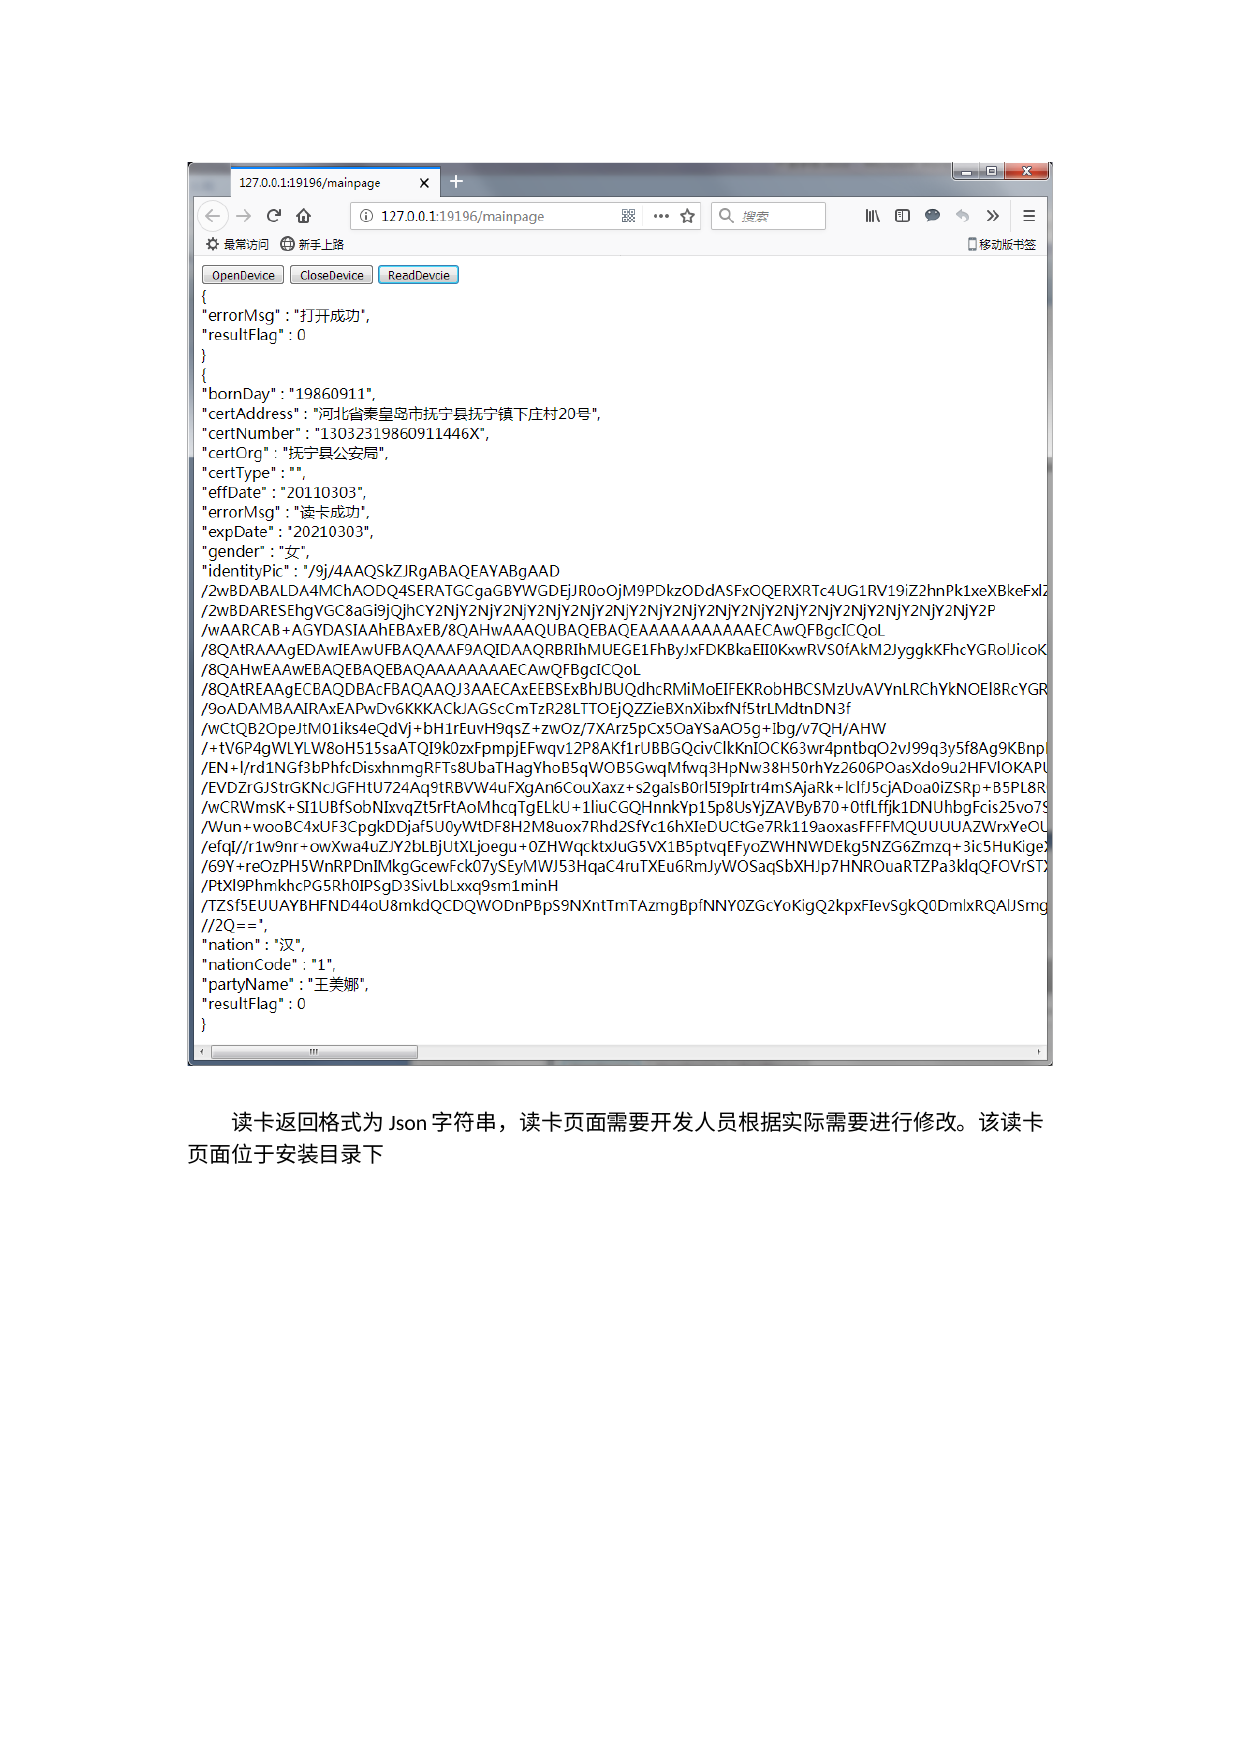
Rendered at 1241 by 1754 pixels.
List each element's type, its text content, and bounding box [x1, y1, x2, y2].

text 读卡返回格式为Json字符串，读卡页面需要开发人员根据实际需要进行修改。该读卡页面位于安装目录下 [187, 1104, 1053, 1169]
picture [187, 162, 1053, 1066]
